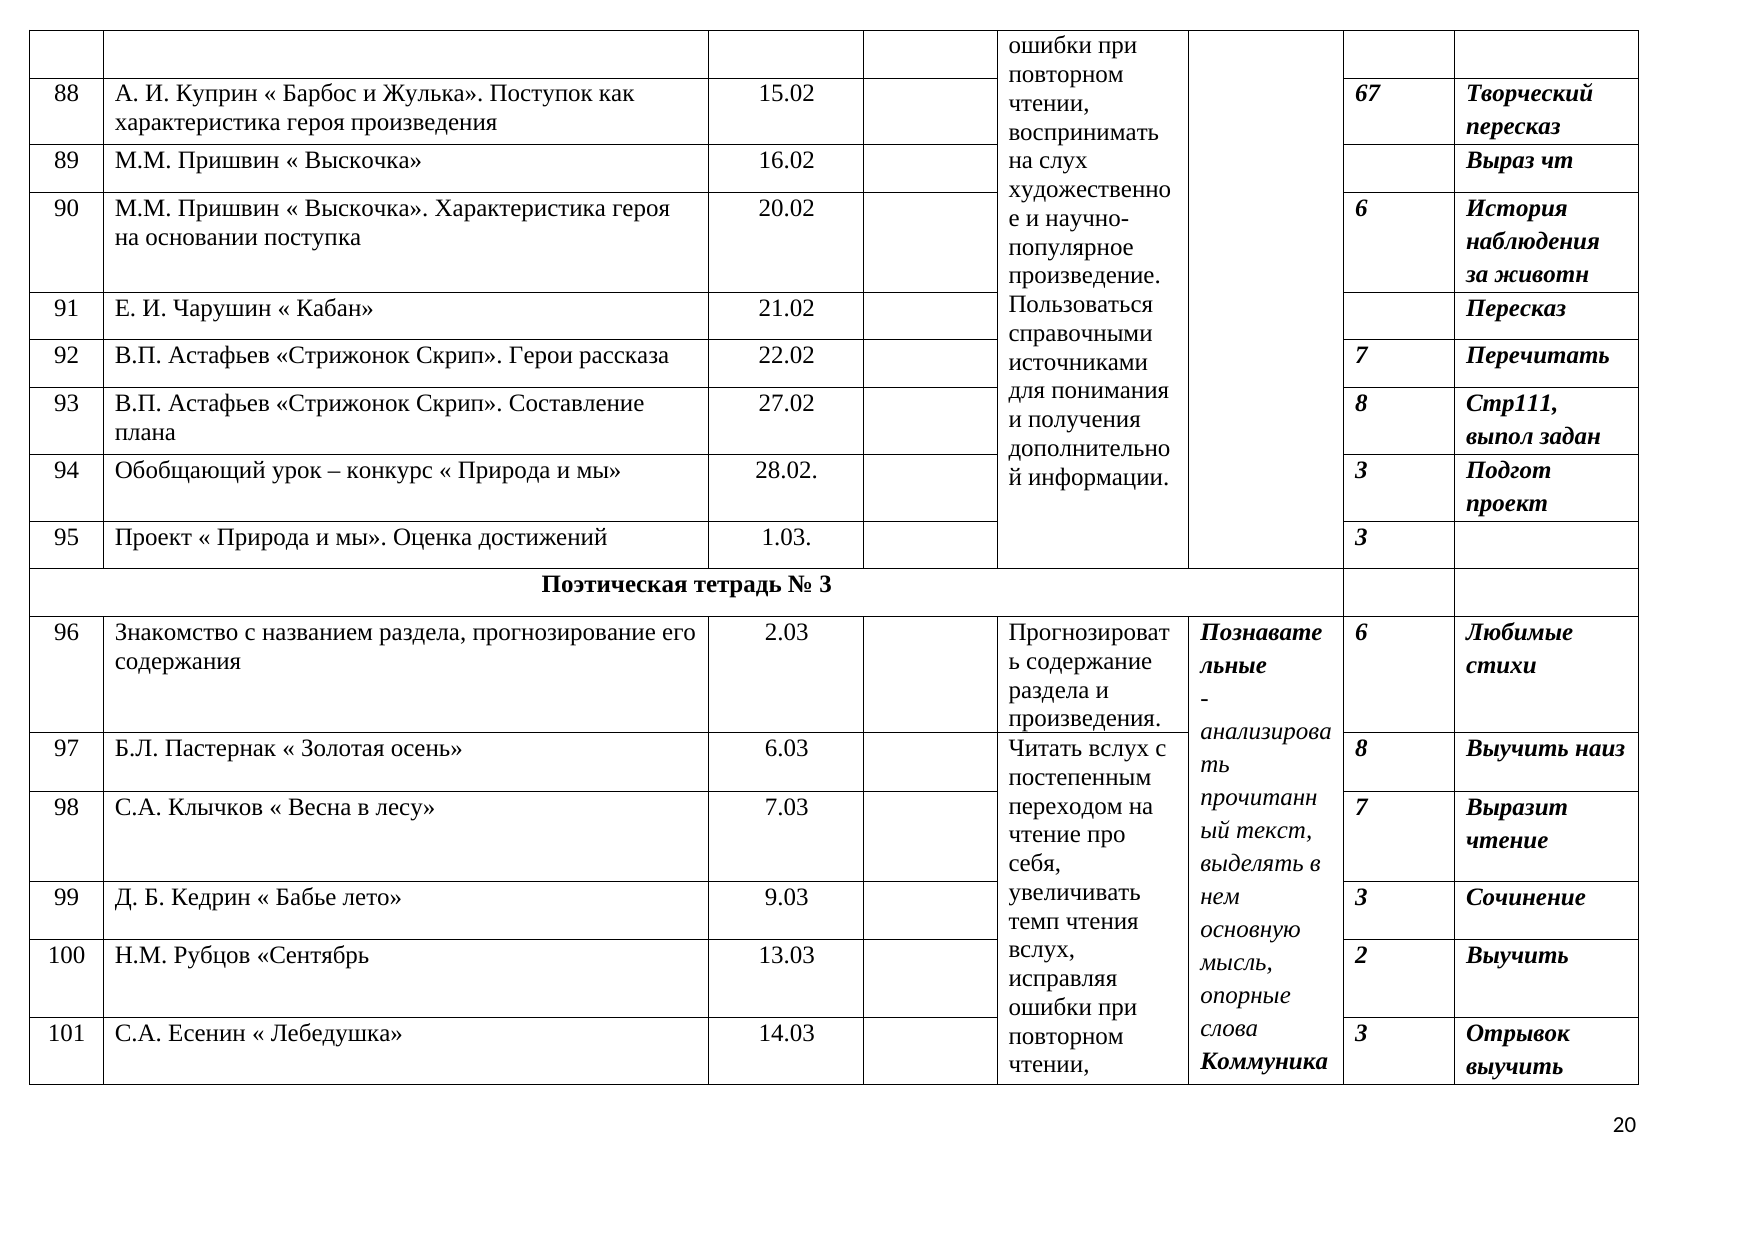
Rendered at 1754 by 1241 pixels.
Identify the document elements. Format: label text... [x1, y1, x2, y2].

table_cell Обобщающий урок – конкурс « Природа и мы» [104, 455, 708, 521]
table_cell 92 [30, 340, 103, 387]
table_cell 27.02 [709, 388, 863, 454]
table_cell [864, 388, 997, 454]
table_cell [1344, 31, 1454, 77]
table_cell А. И. Куприн « Барбос и Жулька». Поступок как характеристика героя произведения [104, 79, 708, 144]
table_cell [1455, 31, 1638, 77]
table_cell 3 [1344, 522, 1454, 568]
table_cell 88 [30, 79, 103, 144]
table_cell 100 [30, 940, 103, 1017]
table_cell [30, 31, 103, 77]
table_cell Познавательные - анализировать прочитанный текст, выделять в нем основную мысль, опорные слова Коммуникативные - отвечать на вопросы на основе поэтического текста Личностные - понимание особенностей поэтического текста и выражение своих чувств [1189, 617, 1343, 1083]
table_cell Творческий пересказ [1455, 79, 1638, 144]
table_cell 2.03 [709, 617, 863, 732]
table_cell [1344, 293, 1454, 339]
table_cell [864, 79, 997, 144]
table_cell Любимые стихи [1455, 617, 1638, 732]
table_cell Проект « Природа и мы». Оценка достижений [104, 522, 708, 568]
table_cell Читать вслух с постепенным переходом на чтение про себя, увеличивать темп чтения вслух, исправляя ошибки при повторном чтении, воспринимать на слух поэтическое произведение. Оценивать результаты своей читательской деятельности, вносить коррективы. [998, 733, 1188, 1083]
table_cell 21.02 [709, 293, 863, 339]
table_cell 91 [30, 293, 103, 339]
table_cell Подгот проект [1455, 455, 1638, 521]
table_cell В.П. Астафьев «Стрижонок Скрип». Герои рассказа [104, 340, 708, 387]
table_cell Выразит чтение [1455, 792, 1638, 881]
table_cell [1344, 569, 1454, 616]
table_cell 16.02 [709, 145, 863, 192]
table_cell 7 [1344, 340, 1454, 387]
table_cell Д. Б. Кедрин « Бабье лето» [104, 882, 708, 939]
table_cell Сочинение [1455, 882, 1638, 939]
table_cell Стр111, выпол задан [1455, 388, 1638, 454]
table_cell 2 [1344, 940, 1454, 1017]
table_cell 94 [30, 455, 103, 521]
table_cell 6.03 [709, 733, 863, 791]
table_cell 9.03 [709, 882, 863, 939]
table_cell [1344, 145, 1454, 192]
table_cell [864, 145, 997, 192]
table_cell 13.03 [709, 940, 863, 1017]
table_cell С.А. Клычков « Весна в лесу» [104, 792, 708, 881]
table_cell [864, 940, 997, 1017]
table_cell Перечитать [1455, 340, 1638, 387]
table_cell [864, 340, 997, 387]
table_cell 7 [1344, 792, 1454, 881]
table_cell 96 [30, 617, 103, 732]
table_cell [864, 31, 997, 77]
table_cell 8 [1344, 733, 1454, 791]
table_cell Выучить наиз [1455, 733, 1638, 791]
table_cell Н.М. Рубцов «Сентябрь [104, 940, 708, 1017]
table_cell 7.03 [709, 792, 863, 881]
table_cell Отрывок выучить [1455, 1018, 1638, 1083]
table_cell 22.02 [709, 340, 863, 387]
table_cell [1455, 522, 1638, 568]
table_cell [864, 293, 997, 339]
table_cell [864, 617, 997, 732]
table_cell [709, 31, 863, 77]
table_cell 3 [1344, 1018, 1454, 1083]
table_cell Б.Л. Пастернак « Золотая осень» [104, 733, 708, 791]
table_cell 3 [1344, 455, 1454, 521]
table_cell [864, 522, 997, 568]
table_cell 99 [30, 882, 103, 939]
table_cell 93 [30, 388, 103, 454]
table_cell 3 [1344, 882, 1454, 939]
table_cell 98 [30, 792, 103, 881]
table_cell В.П. Астафьев «Стрижонок Скрип». Составление плана [104, 388, 708, 454]
table_cell М.М. Пришвин « Выскочка». Характеристика героя на основании поступка [104, 193, 708, 292]
table_cell 14.03 [709, 1018, 863, 1083]
table_cell Выраз чт [1455, 145, 1638, 192]
table_cell [864, 882, 997, 939]
table_cell 15.02 [709, 79, 863, 144]
table_cell Поэтическая тетрадь № 3 [30, 569, 1343, 616]
table_cell Выучить [1455, 940, 1638, 1017]
table_cell 28.02. [709, 455, 863, 521]
table_cell [1455, 569, 1638, 616]
table_cell Е. И. Чарушин « Кабан» [104, 293, 708, 339]
table_cell [864, 455, 997, 521]
table_cell 6 [1344, 617, 1454, 732]
table_cell 1.03. [709, 522, 863, 568]
table_cell 90 [30, 193, 103, 292]
table_cell [1189, 31, 1343, 568]
table_cell [864, 1018, 997, 1083]
table_cell М.М. Пришвин « Выскочка» [104, 145, 708, 192]
table_cell 89 [30, 145, 103, 192]
table_cell С.А. Есенин « Лебедушка» [104, 1018, 708, 1083]
table_cell [864, 733, 997, 791]
table_cell 95 [30, 522, 103, 568]
table_cell 20.02 [709, 193, 863, 292]
table_cell [864, 792, 997, 881]
table_cell 101 [30, 1018, 103, 1083]
table_cell Пересказ [1455, 293, 1638, 339]
table_cell 67 [1344, 79, 1454, 144]
table_cell [104, 31, 708, 77]
table_cell Прогнозировать содержание раздела и произведения. [998, 617, 1188, 732]
table_cell ошибки при повторном чтении, воспринимать на слух художественное и научно-популярное произведение. Пользоваться справочными источниками для понимания и получения дополнительной информации. [998, 31, 1188, 568]
table_cell История наблюдения за животн [1455, 193, 1638, 292]
table_cell 8 [1344, 388, 1454, 454]
table_cell [864, 193, 997, 292]
table_cell 6 [1344, 193, 1454, 292]
table_cell Знакомство с названием раздела, прогнозирование его содержания [104, 617, 708, 732]
table_cell 97 [30, 733, 103, 791]
